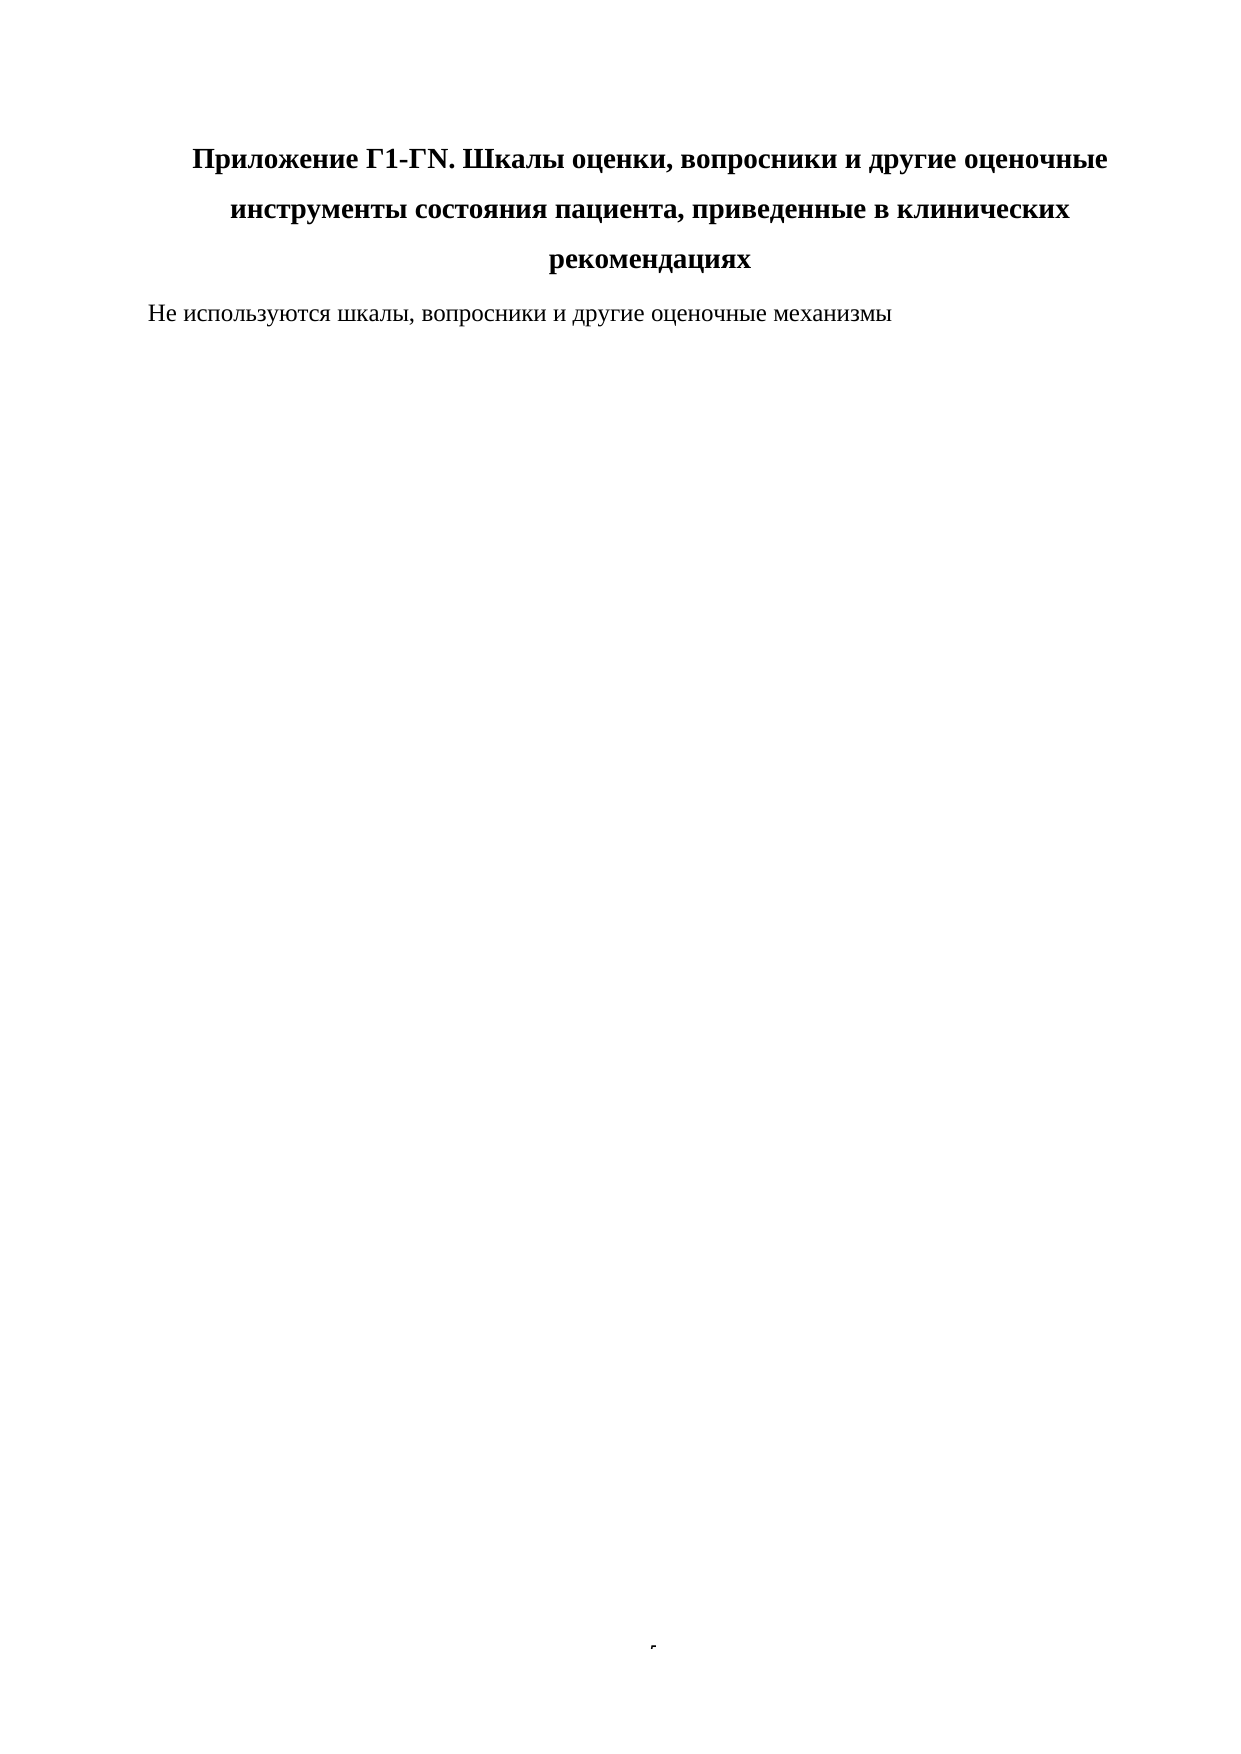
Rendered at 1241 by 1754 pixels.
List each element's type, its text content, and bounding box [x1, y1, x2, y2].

subtitle Приложение Г1-ГN. Шкалы оценки, вопросники и другие оценочные инструменты состояния пациента, приведенные в клинических рекомендациях [189, 141, 1111, 275]
text Не используются шкалы, вопросники и другие оценочные механизмы [148, 298, 1121, 327]
